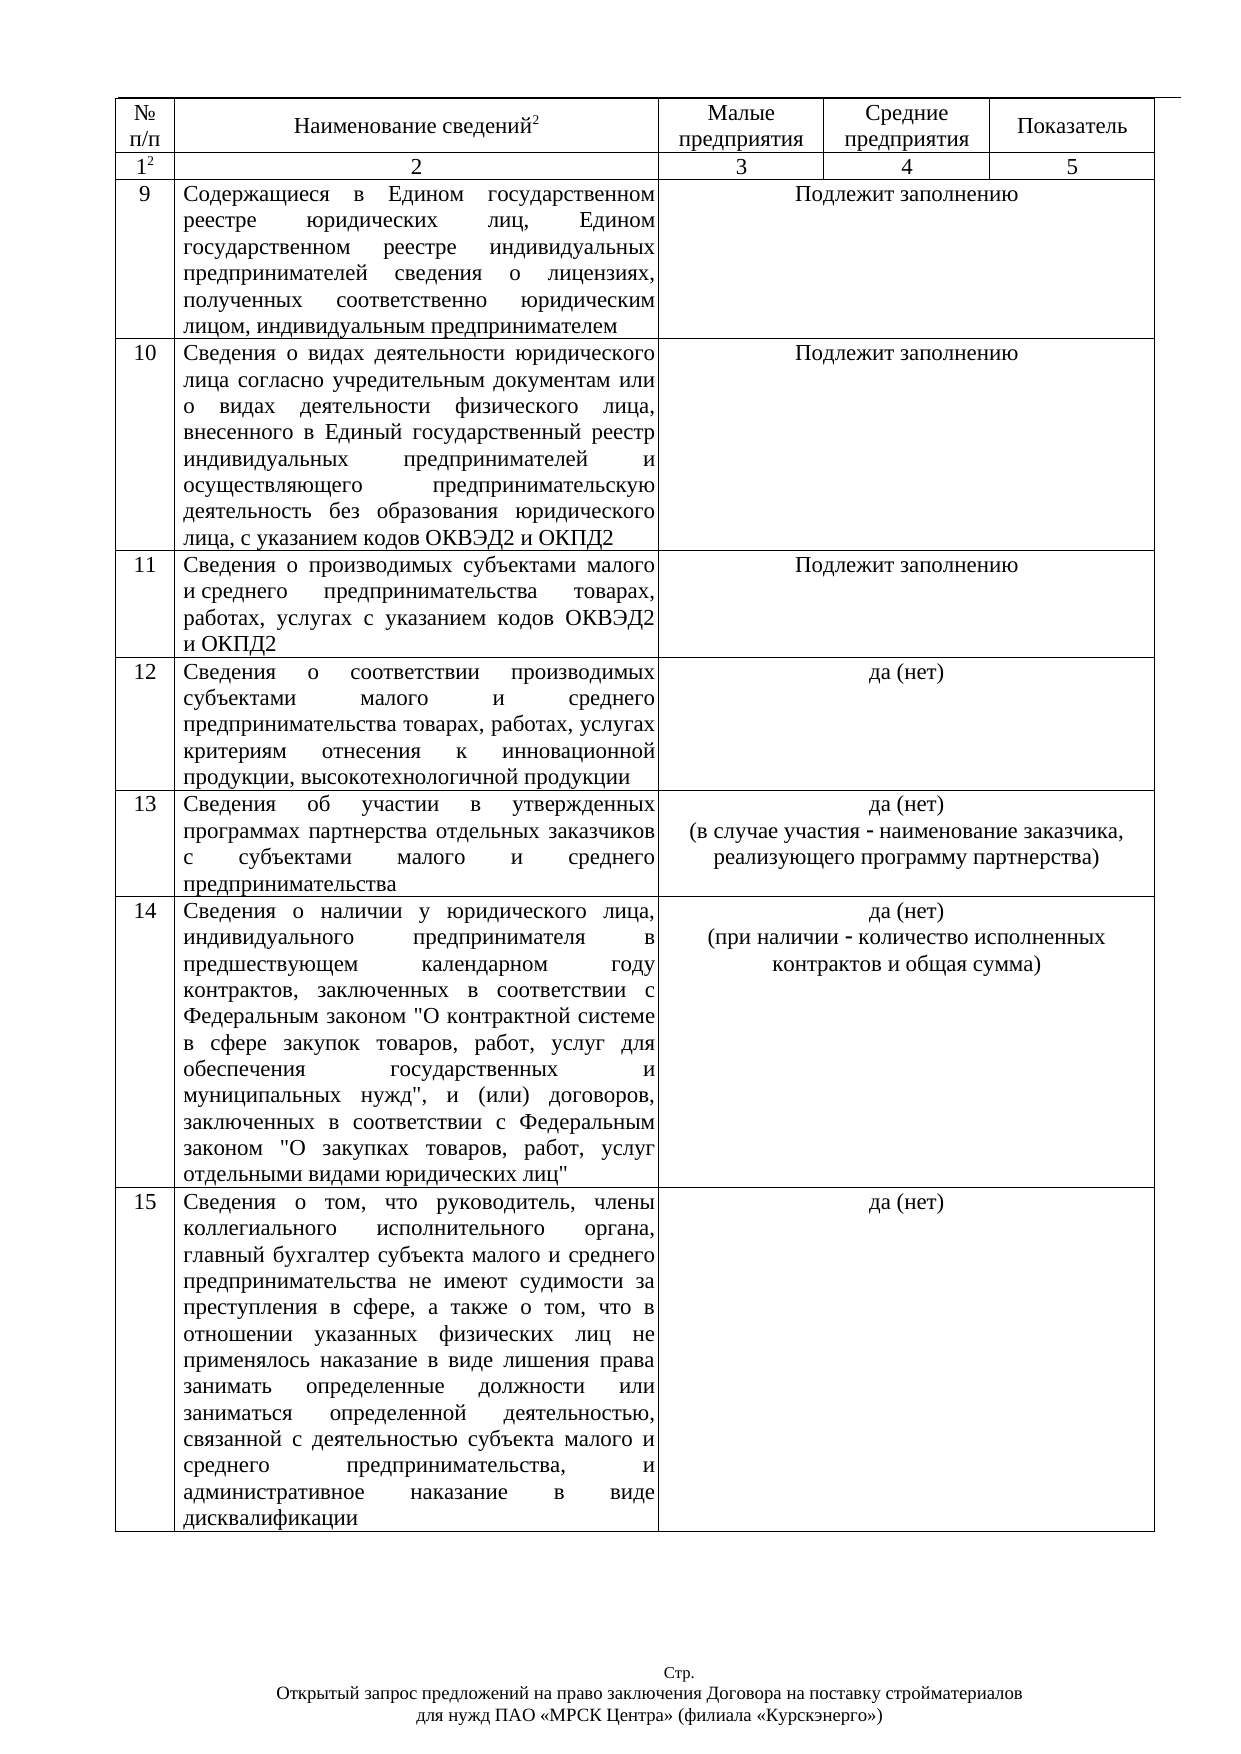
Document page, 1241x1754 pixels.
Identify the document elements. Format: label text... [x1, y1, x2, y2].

table_cell 12 [116, 153, 174, 179]
table_cell 5 [990, 153, 1154, 179]
table_cell Сведения о производимых субъектами малого и среднего предпринимательства товарах, работах, услугах с указанием кодов ОКВЭД2 и ОКПД2 [175, 551, 658, 657]
table_cell 10 [116, 339, 174, 550]
table_cell Сведения об участии в утвержденных программах партнерства отдельных заказчиков с субъектами малого и среднего предпринимательства [175, 791, 658, 896]
table_cell 13 [116, 791, 174, 896]
table_cell 12 [116, 658, 174, 789]
table_cell 11 [116, 551, 174, 657]
table_cell 9 [116, 180, 174, 338]
table_cell Подлежит заполнению [659, 180, 1154, 338]
table_header Наименование сведений2 [175, 99, 658, 152]
table_header Малые предприятия [659, 99, 823, 152]
table_cell Содержащиеся в Едином государственном реестре юридических лиц, Едином государственном реестре индивидуальных предпринимателей сведения о лицензиях, полученных соответственно юридическим лицом, индивидуальным предпринимателем [175, 180, 658, 338]
table_cell 3 [659, 153, 823, 179]
table_cell 4 [824, 153, 989, 179]
table_cell 14 [116, 897, 174, 1187]
table_cell 2 [175, 153, 658, 179]
table_cell да (нет) (при наличии количество исполненных контрактов и общая сумма) [659, 897, 1154, 1187]
table_cell Подлежит заполнению [659, 551, 1154, 657]
table_cell Сведения о видах деятельности юридического лица согласно учредительным документам или о видах деятельности физического лица, внесенного в Единый государственный реестр индивидуальных предпринимателей и осуществляющего предпринимательскую деятельность без образования юридического лица, с указанием кодов ОКВЭД2 и ОКПД2 [175, 339, 658, 550]
table_cell Сведения о соответствии производимых субъектами малого и среднего предпринимательства товарах, работах, услугах критериям отнесения к инновационной продукции, высокотехнологичной продукции [175, 658, 658, 789]
table_cell да (нет) [659, 1188, 1154, 1531]
table_cell Сведения о наличии у юридического лица, индивидуального предпринимателя в предшествующем календарном году контрактов, заключенных в соответствии с Федеральным законом "О контрактной системе в сфере закупок товаров, работ, услуг для обеспечения государственных и муниципальных нужд", и (или) договоров, заключенных в соответствии с Федеральным законом "О закупках товаров, работ, услуг отдельными видами юридических лиц" [175, 897, 658, 1187]
table_cell да (нет) [659, 658, 1154, 789]
table_cell Подлежит заполнению [659, 339, 1154, 550]
table_header Средние предприятия [824, 99, 989, 152]
table_cell да (нет) (в случае участия наименование заказчика, реализующего программу партнерства) [659, 791, 1154, 896]
table_cell 15 [116, 1188, 174, 1531]
table_cell Сведения о том, что руководитель, члены коллегиального исполнительного органа, главный бухгалтер субъекта малого и среднего предпринимательства не имеют судимости за преступления в сфере, а также о том, что в отношении указанных физических лиц не применялось наказание в виде лишения права занимать определенные должности или заниматься определенной деятельностью, связанной с деятельностью субъекта малого и среднего предпринимательства, и административное наказание в виде дисквалификации [175, 1188, 658, 1531]
table_header Показатель [990, 99, 1154, 152]
table_header № п/п [116, 99, 174, 152]
